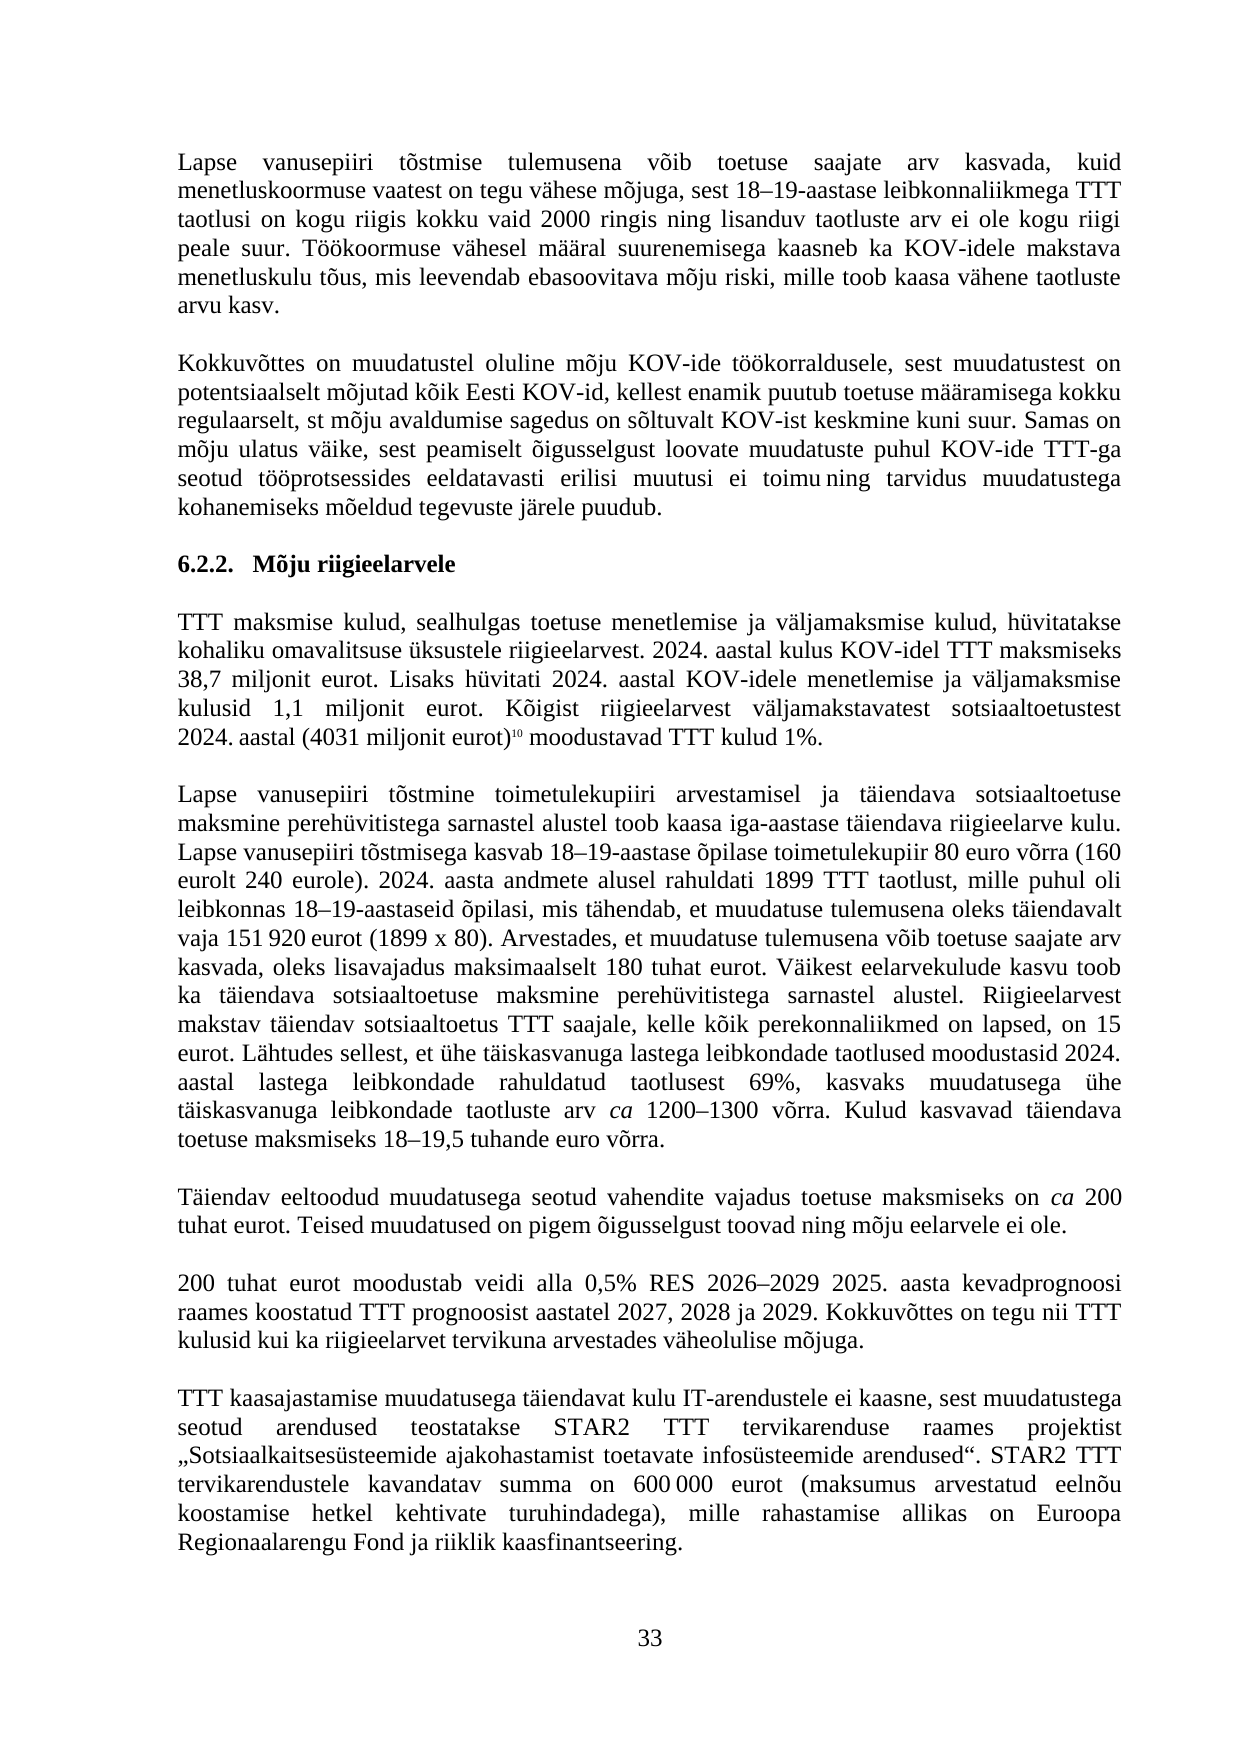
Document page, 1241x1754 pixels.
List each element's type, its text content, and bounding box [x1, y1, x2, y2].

text 200 tuhat eurot moodustab veidi alla 0,5% RES 2026–2029 2025. aasta kevadprognoosi raames koostatud TTT prognoosist aastatel 2027, 2028 ja 2029. Kokkuvõttes on tegu nii TTT kulusid kui ka riigieelarvet tervikuna arvestades väheolulise mõjuga. [177, 1268, 1122, 1354]
text Täiendav eeltoodud muudatusega seotud vahendite vajadus toetuse maksmiseks on ca 200 tuhat eurot. Teised muudatused on pigem õigusselgust toovad ning mõju eelarvele ei ole. [177, 1182, 1122, 1239]
text Lapse vanusepiiri tõstmise tulemusena võib toetuse saajate arv kasvada, kuid menetluskoormuse vaatest on tegu vähese mõjuga, sest 18–19-aastase leibkonnaliikmega TTT taotlusi on kogu riigis kokku vaid 2000 ringis ning lisanduv taotluste arv ei ole kogu riigi peale suur. Töökoormuse vähesel määral suurenemisega kaasneb ka KOV-idele makstava menetluskulu tõus, mis leevendab ebasoovitava mõju riski, mille toob kaasa vähene taotluste arvu kasv. [177, 147, 1122, 319]
text TTT kaasajastamise muudatusega täiendavat kulu IT-arendustele ei kaasne, sest muudatustega seotud arendused teostatakse STAR2 TTT tervikarenduse raames projektist „Sotsiaalkaitsesüsteemide ajakohastamist toetavate infosüsteemide arendused“. STAR2 TTT tervikarendustele kavandatav summa on 600 000 eurot (maksumus arvestatud eelnõu koostamise hetkel kehtivate turuhindadega), mille rahastamise allikas on Euroopa Regionaalarengu Fond ja riiklik kaasfinantseering. [177, 1383, 1122, 1556]
text Kokkuvõttes on muudatustel oluline mõju KOV-ide töökorraldusele, sest muudatustest on potentsiaalselt mõjutad kõik Eesti KOV-id, kellest enamik puutub toetuse määramisega kokku regulaarselt, st mõju avaldumise sagedus on sõltuvalt KOV-ist keskmine kuni suur. Samas on mõju ulatus väike, sest peamiselt õigusselgust loovate muudatuste puhul KOV-ide TTT-ga seotud tööprotsessides eeldatavasti erilisi muutusi ei toimu ning tarvidus muudatustega kohanemiseks mõeldud tegevuste järele puudub. [177, 348, 1122, 521]
text Lapse vanusepiiri tõstmine toimetulekupiiri arvestamisel ja täiendava sotsiaaltoetuse maksmine perehüvitistega sarnastel alustel toob kaasa iga-aastase täiendava riigieelarve kulu. Lapse vanusepiiri tõstmisega kasvab 18‒19-aastase õpilase toimetulekupiir 80 euro võrra (160 eurolt 240 eurole). 2024. aasta andmete alusel rahuldati 1899 TTT taotlust, mille puhul oli leibkonnas 18–19-aastaseid õpilasi, mis tähendab, et muudatuse tulemusena oleks täiendavalt vaja 151 920 eurot (1899 x 80). Arvestades, et muudatuse tulemusena võib toetuse saajate arv kasvada, oleks lisavajadus maksimaalselt 180 tuhat eurot. Väikest eelarvekulude kasvu toob ka täiendava sotsiaaltoetuse maksmine perehüvitistega sarnastel alustel. Riigieelarvest makstav täiendav sotsiaaltoetus TTT saajale, kelle kõik perekonnaliikmed on lapsed, on 15 eurot. Lähtudes sellest, et ühe täiskasvanuga lastega leibkondade taotlused moodustasid 2024. aastal lastega leibkondade rahuldatud taotlusest 69%, kasvaks muudatusega ühe täiskasvanuga leibkondade taotluste arv ca 1200–1300 võrra. Kulud kasvavad täiendava toetuse maksmiseks 18–19,5 tuhande euro võrra. [177, 779, 1122, 1153]
text TTT maksmise kulud, sealhulgas toetuse menetlemise ja väljamaksmise kulud, hüvitatakse kohaliku omavalitsuse üksustele riigieelarvest. 2024. aastal kulus KOV-idel TTT maksmiseks 38,7 miljonit eurot. Lisaks hüvitati 2024. aastal KOV-idele menetlemise ja väljamaksmise kulusid 1,1 miljonit eurot. Kõigist riigieelarvest väljamakstavatest sotsiaaltoetustest 2024. aastal (4031 miljonit eurot)10 moodustavad TTT kulud 1%. [177, 607, 1122, 751]
list Mõju riigieelarvele [177, 549, 1122, 578]
